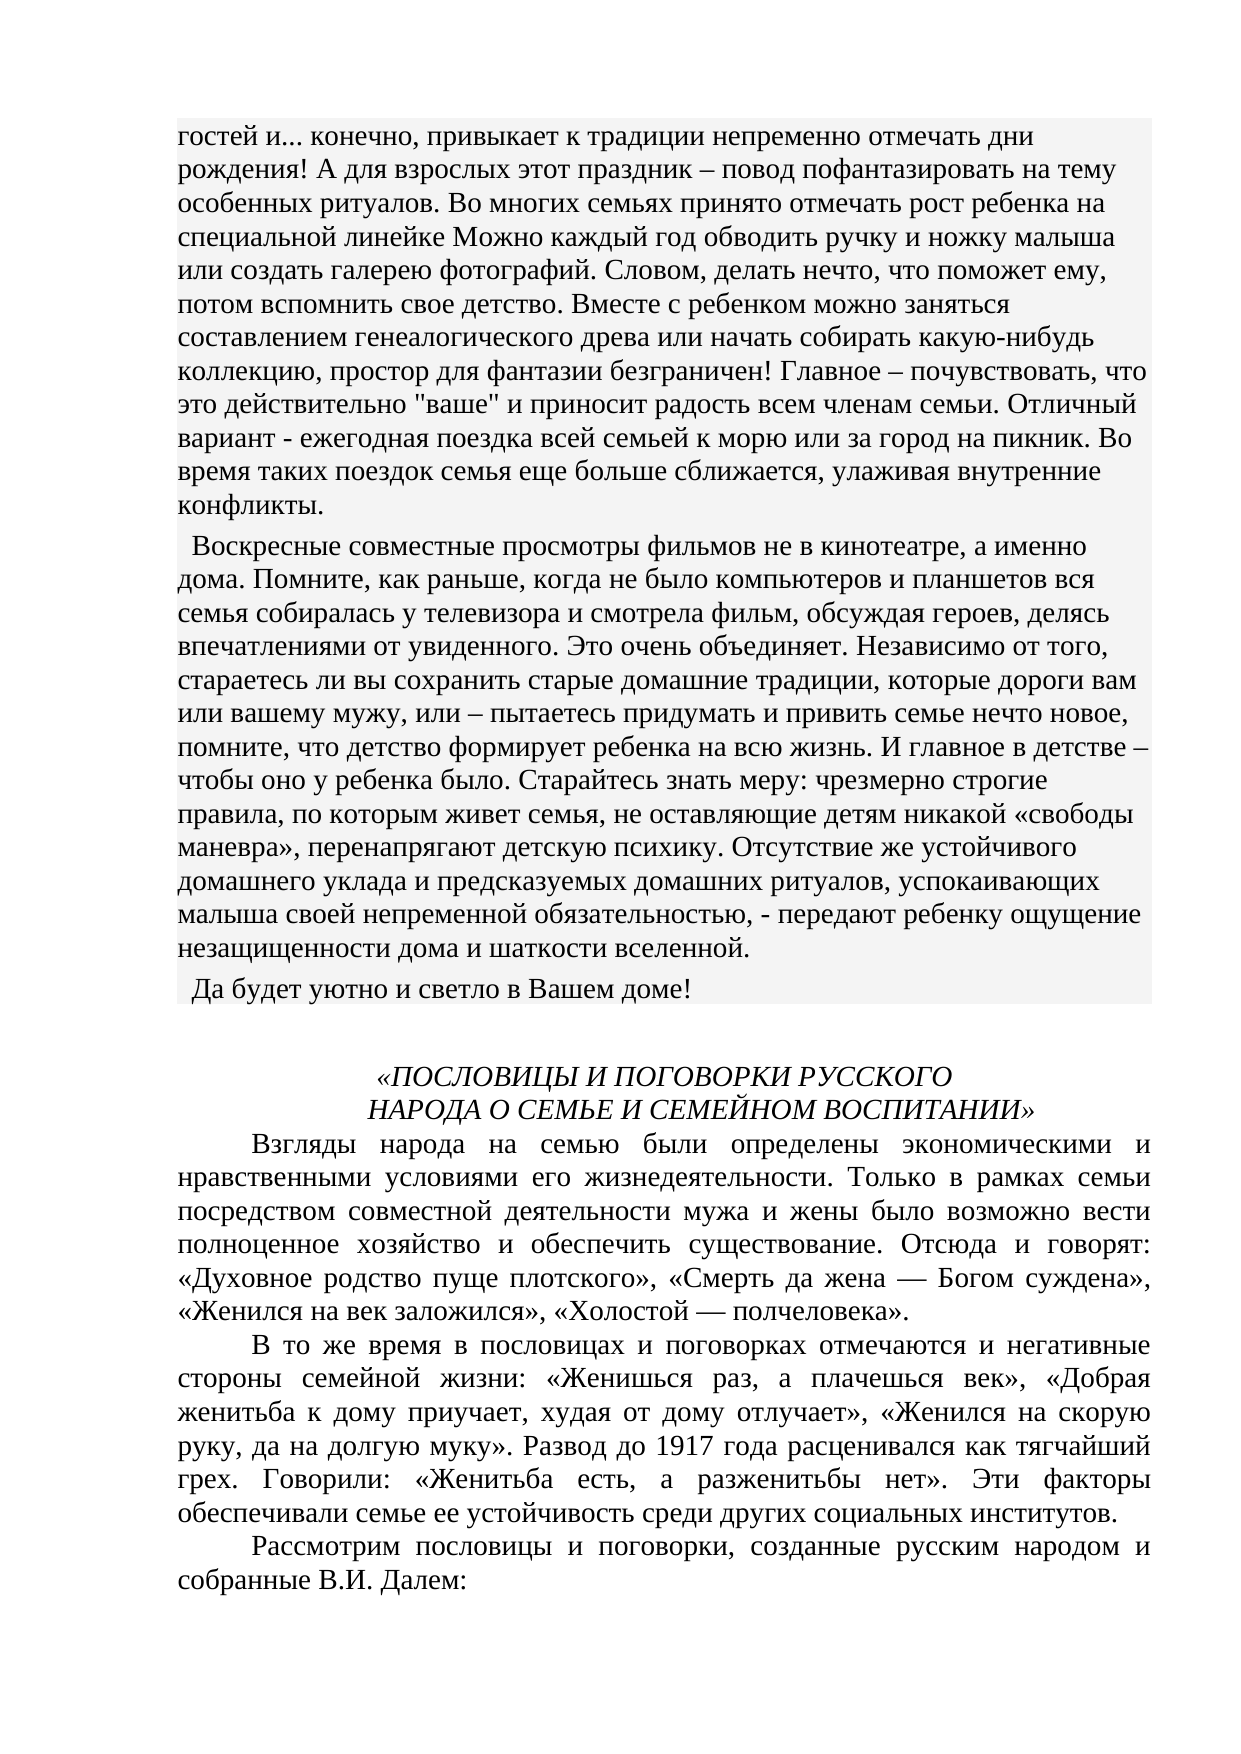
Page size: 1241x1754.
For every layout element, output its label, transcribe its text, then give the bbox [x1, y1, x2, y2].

text Воскресные совместные просмотры фильмов не в кинотеатре, а именно дома. Помните, как раньше, когда не было компьютеров и планшетов вся семья собиралась у телевизора и смотрела фильм, обсуждая героев, делясь впечатлениями от увиденного. Это очень объединяет. Независимо от того, стараетесь ли вы сохранить старые домашние традиции, которые дороги вам или вашему мужу, или – пытаетесь придумать и привить семье нечто новое, помните, что детство формирует ребенка на всю жизнь. И главное в детстве – чтобы оно у ребенка было. Старайтесь знать меру: чрезмерно строгие правила, по которым живет семья, не оставляющие детям никакой «свободы маневра», перенапрягают детскую психику. Отсутствие же устойчивого домашнего уклада и предсказуемых домашних ритуалов, успокаивающих малыша своей непременной обязательностью, - передают ребенку ощущение незащищенности дома и шаткости вселенной. [177, 528, 1152, 964]
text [177, 118, 1152, 521]
text Рассмотрим пословицы и поговорки, созданные русским народом и собранные В.И. Далем: [177, 1528, 1152, 1595]
text Взгляды народа на семью были определены экономическими и нравственными условиями его жизнедеятельности. Только в рамках семьи посредством совместной деятельности мужа и жены было возможно вести полноценное хозяйство и обеспечить существование. Отсюда и говорят: «Духовное родство пуще плотского», «Смерть да жена — Богом суждена», «Женился на век заложился», «Холостой — полчеловека». [177, 1126, 1152, 1327]
text НАРОДА О СЕМЬЕ И СЕМЕЙНОМ ВОСПИТАНИИ» [177, 1092, 1152, 1126]
text «ПОСЛОВИЦЫ И ПОГОВОРКИ РУССКОГО [177, 1059, 1152, 1092]
text Да будет уютно и светло в Вашем доме! [177, 971, 1152, 1004]
text В то же время в пословицах и поговорках отмечаются и негативные стороны семейной жизни: «Женишься раз, а плачешься век», «Добрая женитьба к дому приучает, худая от дому отлучает», «Женился на скорую руку, да на долгую муку». Развод до 1917 года расценивался как тягчайший грех. Говорили: «Женитьба есть, а разженитьбы нет». Эти факторы обеспечивали семье ее устойчивость среди других социальных институтов. [177, 1327, 1152, 1528]
